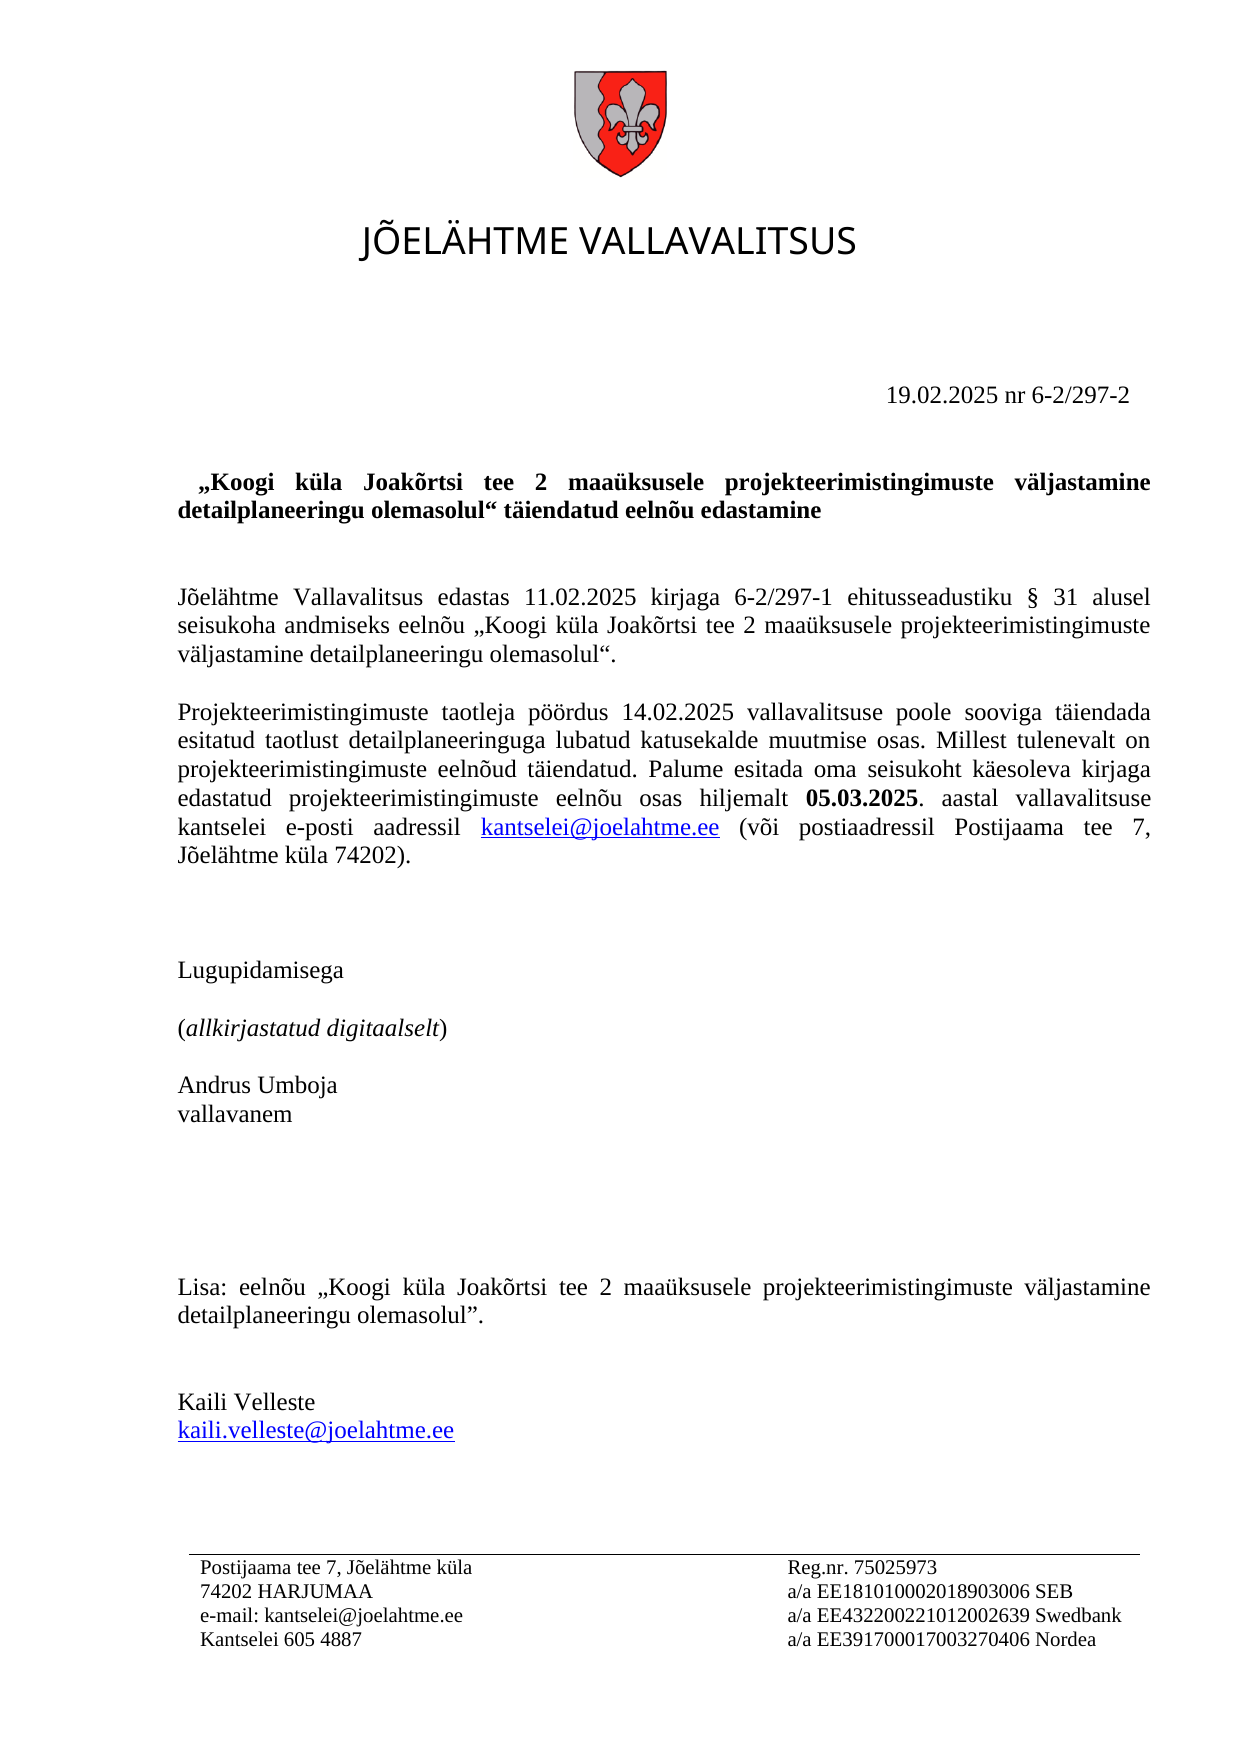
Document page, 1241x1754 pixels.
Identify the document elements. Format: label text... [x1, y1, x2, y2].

text Jõelähtme Vallavalitsus edastas 11.02.2025 kirjaga 6-2/297-1 ehitusseadustiku § 31 alusel seisukoha andmiseks eelnõu „Koogi küla Joakõrtsi tee 2 maaüksusele projekteerimistingimuste väljastamine detailplaneeringu olemasolul“. [177, 582, 1152, 668]
text „Koogi küla Joakõrtsi tee 2 maaüksusele projekteerimistingimuste väljastamine detailplaneeringu olemasolul“ täiendatud eelnõu edastamine [177, 467, 1152, 524]
text Projekteerimistingimuste taotleja pöördus 14.02.2025 vallavalitsuse poole sooviga täiendada esitatud taotlust detailplaneeringuga lubatud katusekalde muutmise osas. Millest tulenevalt on projekteerimistingimuste eelnõud täiendatud. Palume esitada oma seisukoht käesoleva kirjaga edastatud projekteerimistingimuste eelnõu osas hiljemalt 05.03.2025. aastal vallavalitsuse kantselei e-posti aadressil kantselei@joelahtme.ee (või postiaadressil Postijaama tee 7, Jõelähtme küla 74202). [177, 697, 1152, 869]
text Lisa: eelnõu „Koogi küla Joakõrtsi tee 2 maaüksusele projekteerimistingimuste väljastamine detailplaneeringu olemasolul”. [177, 1272, 1152, 1329]
text Kaili Velleste [177, 1387, 1152, 1416]
picture [573, 70, 668, 178]
text kaili.velleste@joelahtme.ee [177, 1416, 1152, 1444]
table_header 19.02.2025 nr 6-2/297-2 [179, 323, 1152, 409]
text Andrus Umboja vallavanem [177, 1071, 1152, 1128]
subtitle JÕELÄHTME VALLAVALITSUS [177, 214, 1152, 266]
text Lugupidamisega [177, 956, 1152, 984]
text (allkirjastatud digitaalselt) [177, 1013, 1152, 1042]
